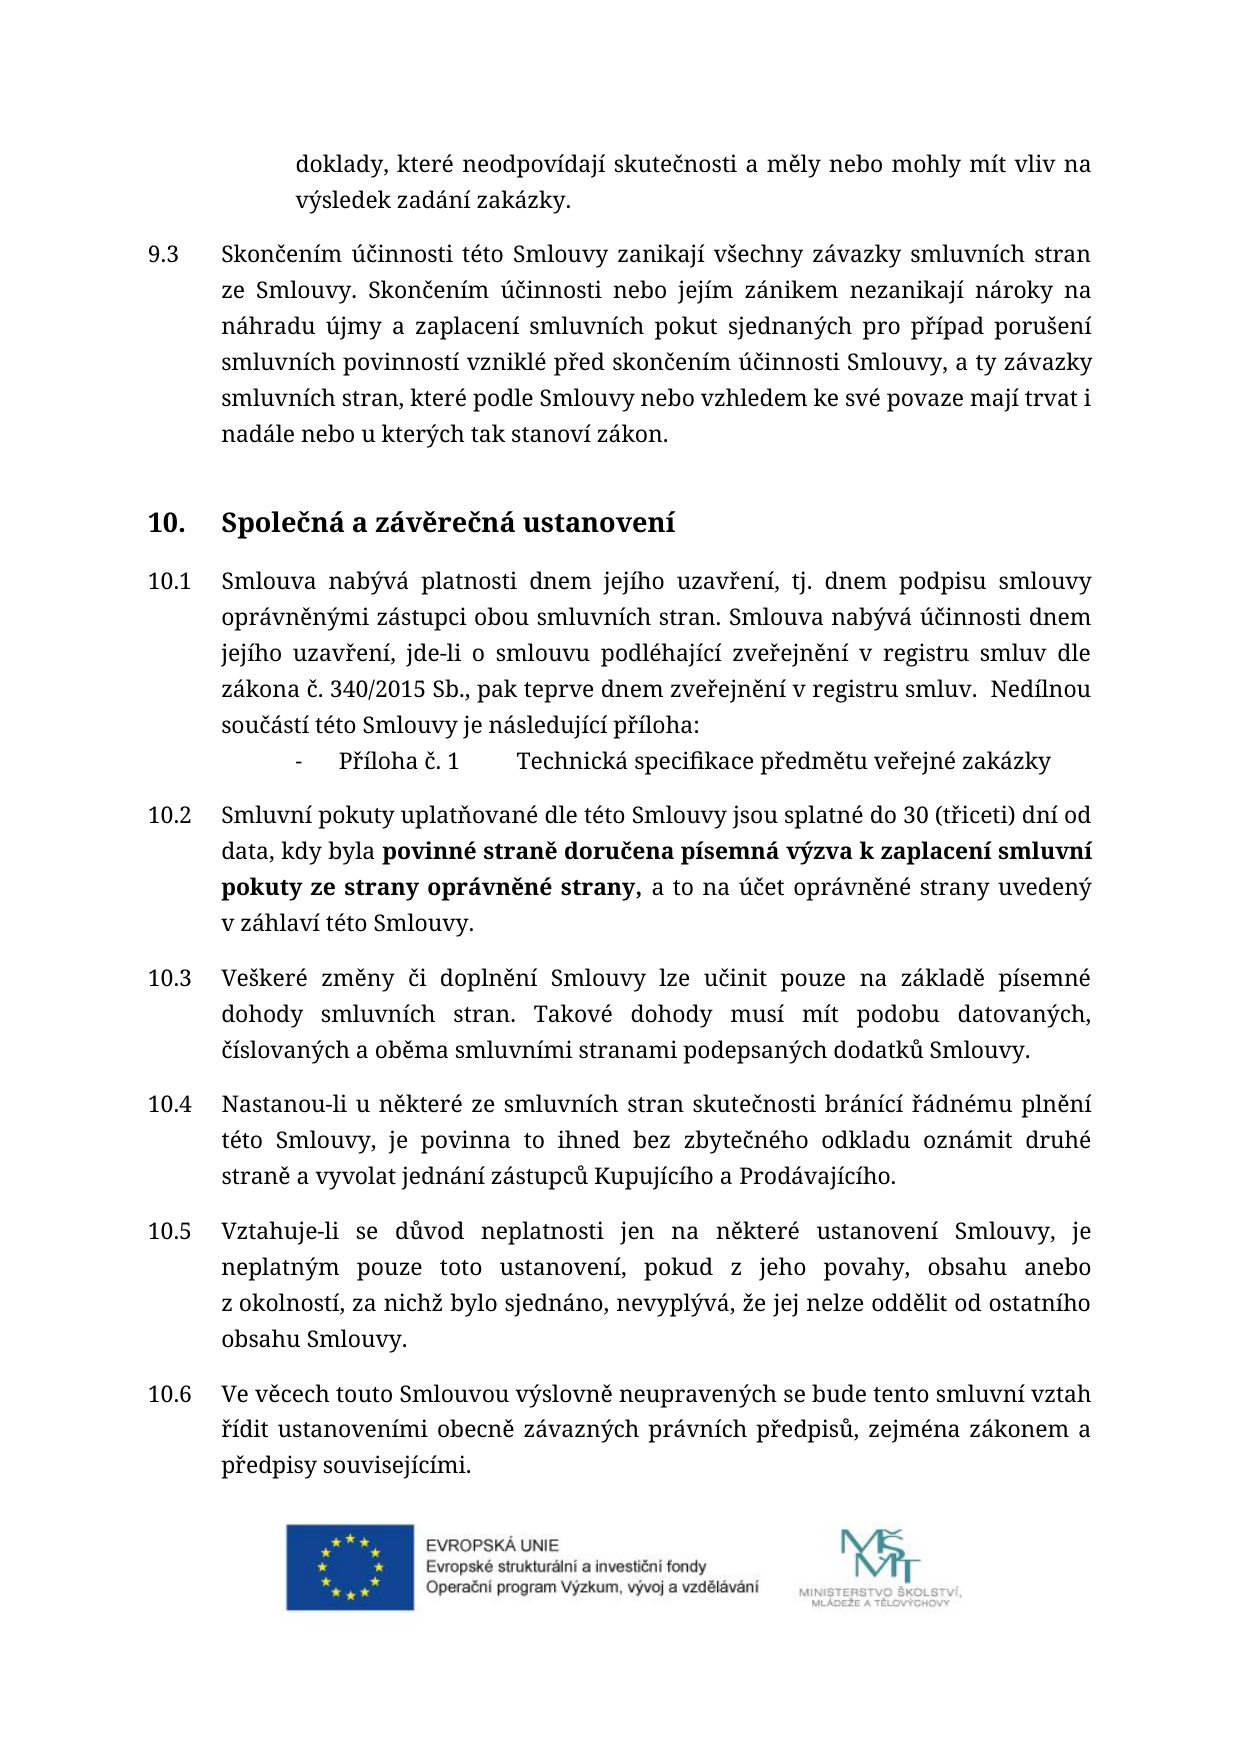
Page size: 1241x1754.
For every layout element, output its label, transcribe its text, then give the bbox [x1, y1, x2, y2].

text 10.2 Smluvní pokuty uplatňované dle této Smlouvy jsou splatné do 30 (třiceti) dní od data, kdy byla povinné straně doručena písemná výzva k zaplacení smluvní pokuty ze strany oprávněné strany, a to na účet oprávněné strany uvedený v záhlaví této Smlouvy. [148, 799, 1093, 938]
text 10. Společná a závěrečná ustanovení [148, 504, 1093, 541]
text 10.3 Veškeré změny či doplnění Smlouvy lze učinit pouze na základě písemné dohody smluvních stran. Takové dohody musí mít podobu datovaných, číslovaných a oběma smluvními stranami podepsaných dodatků Smlouvy. [148, 962, 1093, 1065]
text 10.5 Vztahuje-li se důvod neplatnosti jen na některé ustanovení Smlouvy, je neplatným pouze toto ustanovení, pokud z jeho povahy, obsahu anebo z okolností, za nichž bylo sjednáno, nevyplývá, že jej nelze oddělit od ostatního obsahu Smlouvy. [148, 1215, 1093, 1354]
text 10.6 Ve věcech touto Smlouvou výslovně neupravených se bude tento smluvní vztah řídit ustanoveními obecně závazných právních předpisů, zejména zákonem a předpisy souvisejícími. [148, 1377, 1093, 1481]
text 10.1 Smlouva nabývá platnosti dnem jejího uzavření, tj. dnem podpisu smlouvy oprávněnými zástupci obou smluvních stran. Smlouva nabývá účinnosti dnem jejího uzavření, jde-li o smlouvu podléhající zveřejnění v registru smluv dle zákona č. 340/2015 Sb., pak teprve dnem zveřejnění v registru smluv. Nedílnou součástí této Smlouvy je následující příloha: [148, 565, 1093, 740]
text 10.4 Nastanou-li u některé ze smluvních stran skutečnosti bránící řádnému plnění této Smlouvy, je povinna to ihned bez zbytečného odkladu oznámit druhé straně a vyvolat jednání zástupců Kupujícího a Prodávajícího. [148, 1088, 1093, 1192]
text 9.3 Skončením účinnosti této Smlouvy zanikají všechny závazky smluvních stran ze Smlouvy. Skončením účinnosti nebo jejím zánikem nezanikají nároky na náhradu újmy a zaplacení smluvních pokut sjednaných pro případ porušení smluvních povinností vzniklé před skončením účinnosti Smlouvy, a ty závazky smluvních stran, které podle Smlouvy nebo vzhledem ke své povaze mají trvat i nadále nebo u kterých tak stanoví zákon. [148, 238, 1093, 449]
picture [242, 1483, 999, 1653]
list Příloha č. 1 Technická specifikace předmětu veřejné zakázky [295, 745, 1093, 776]
